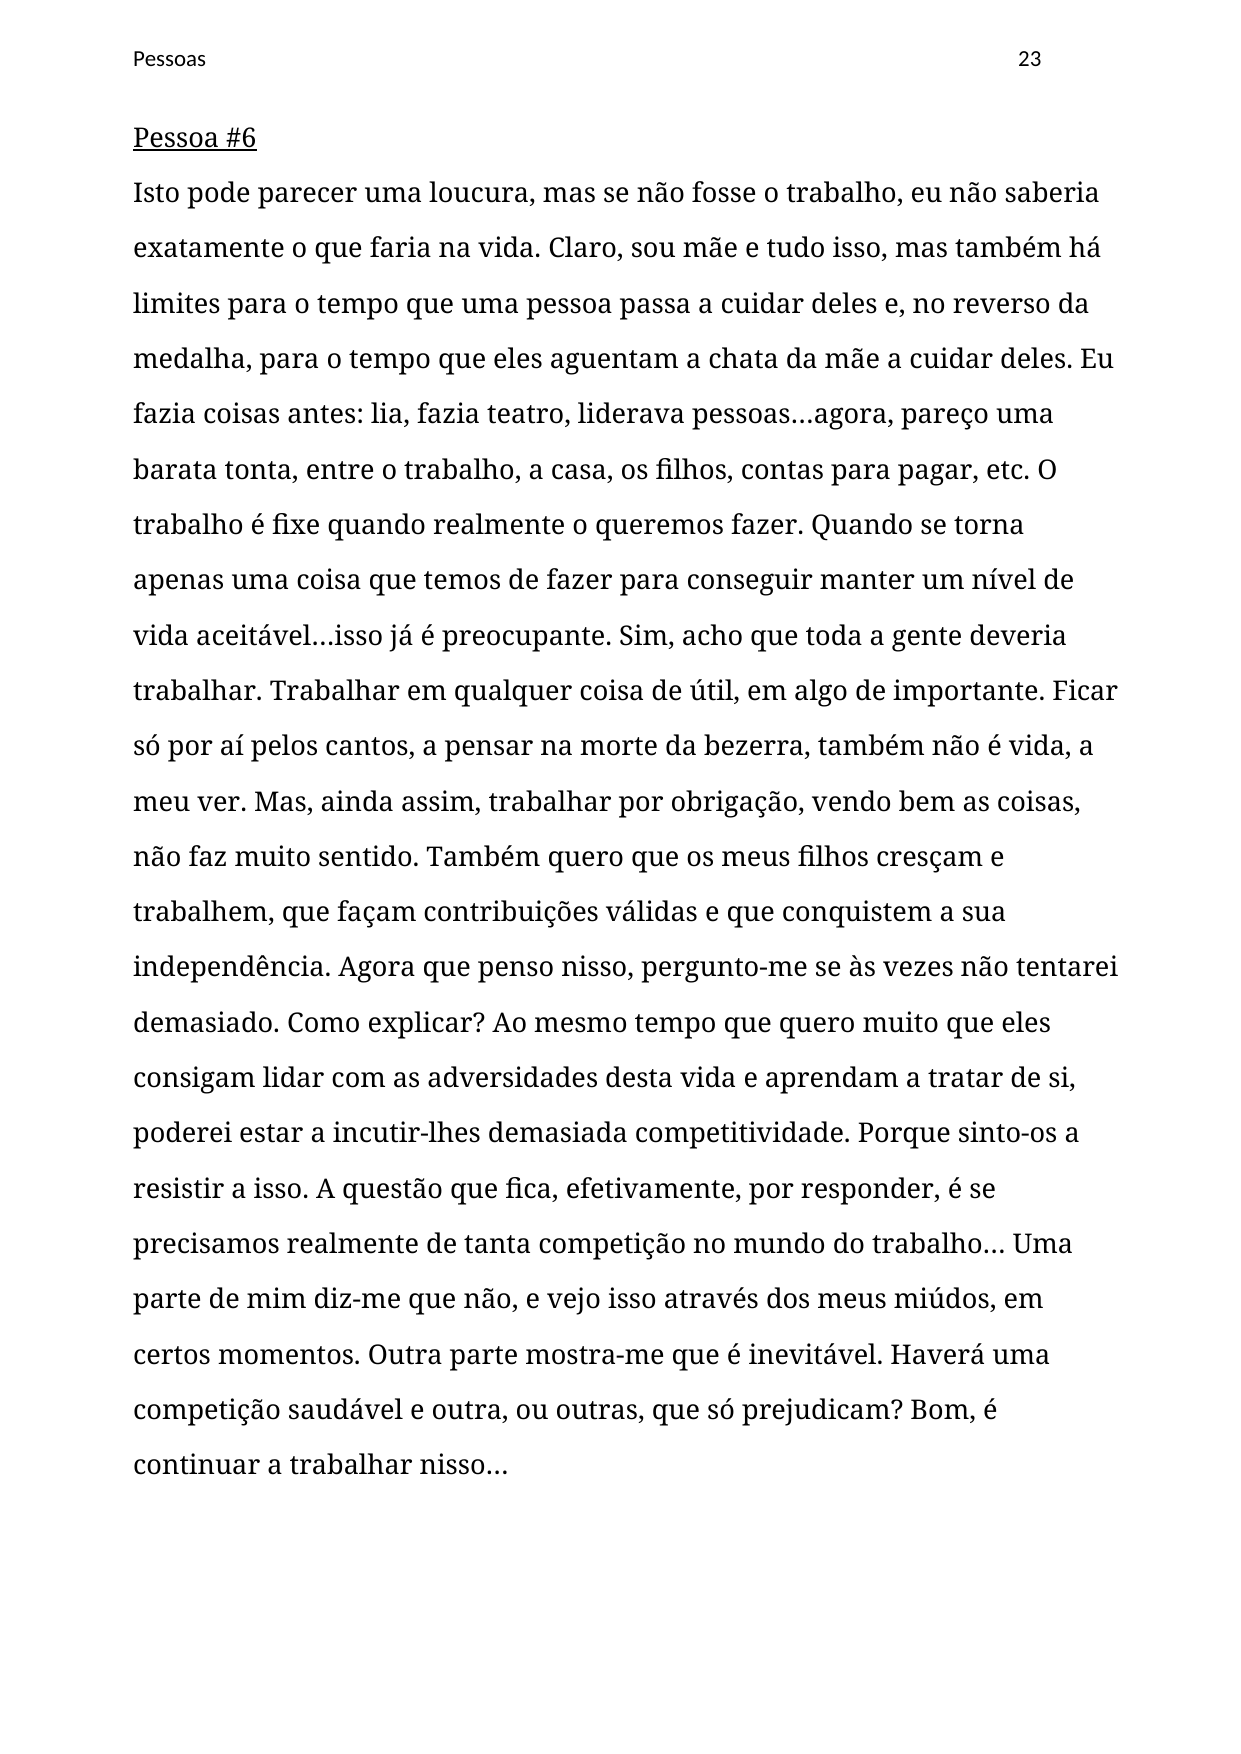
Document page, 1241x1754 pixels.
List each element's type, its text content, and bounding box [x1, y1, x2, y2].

text Pessoa #6 [133, 118, 1122, 155]
text Isto pode parecer uma loucura, mas se não fosse o trabalho, eu não saberia exatamente o que faria na vida. Claro, sou mãe e tudo isso, mas também há limites para o tempo que uma pessoa passa a cuidar deles e, no reverso da medalha, para o tempo que eles aguentam a chata da mãe a cuidar deles. Eu fazia coisas antes: lia, fazia teatro, liderava pessoas…agora, pareço uma barata tonta, entre o trabalho, a casa, os filhos, contas para pagar, etc. O trabalho é fixe quando realmente o queremos fazer. Quando se torna apenas uma coisa que temos de fazer para conseguir manter um nível de vida aceitável…isso já é preocupante. Sim, acho que toda a gente deveria trabalhar. Trabalhar em qualquer coisa de útil, em algo de importante. Ficar só por aí pelos cantos, a pensar na morte da bezerra, também não é vida, a meu ver. Mas, ainda assim, trabalhar por obrigação, vendo bem as coisas, não faz muito sentido. Também quero que os meus filhos cresçam e trabalhem, que façam contribuições válidas e que conquistem a sua independência. Agora que penso nisso, pergunto-me se às vezes não tentarei demasiado. Como explicar? Ao mesmo tempo que quero muito que eles consigam lidar com as adversidades desta vida e aprendam a tratar de si, poderei estar a incutir-lhes demasiada competitividade. Porque sinto-os a resistir a isso. A questão que fica, efetivamente, por responder, é se precisamos realmente de tanta competição no mundo do trabalho… Uma parte de mim diz-me que não, e vejo isso através dos meus miúdos, em certos momentos. Outra parte mostra-me que é inevitável. Haverá uma competição saudável e outra, ou outras, que só prejudicam? Bom, é continuar a trabalhar nisso… [133, 173, 1122, 1483]
